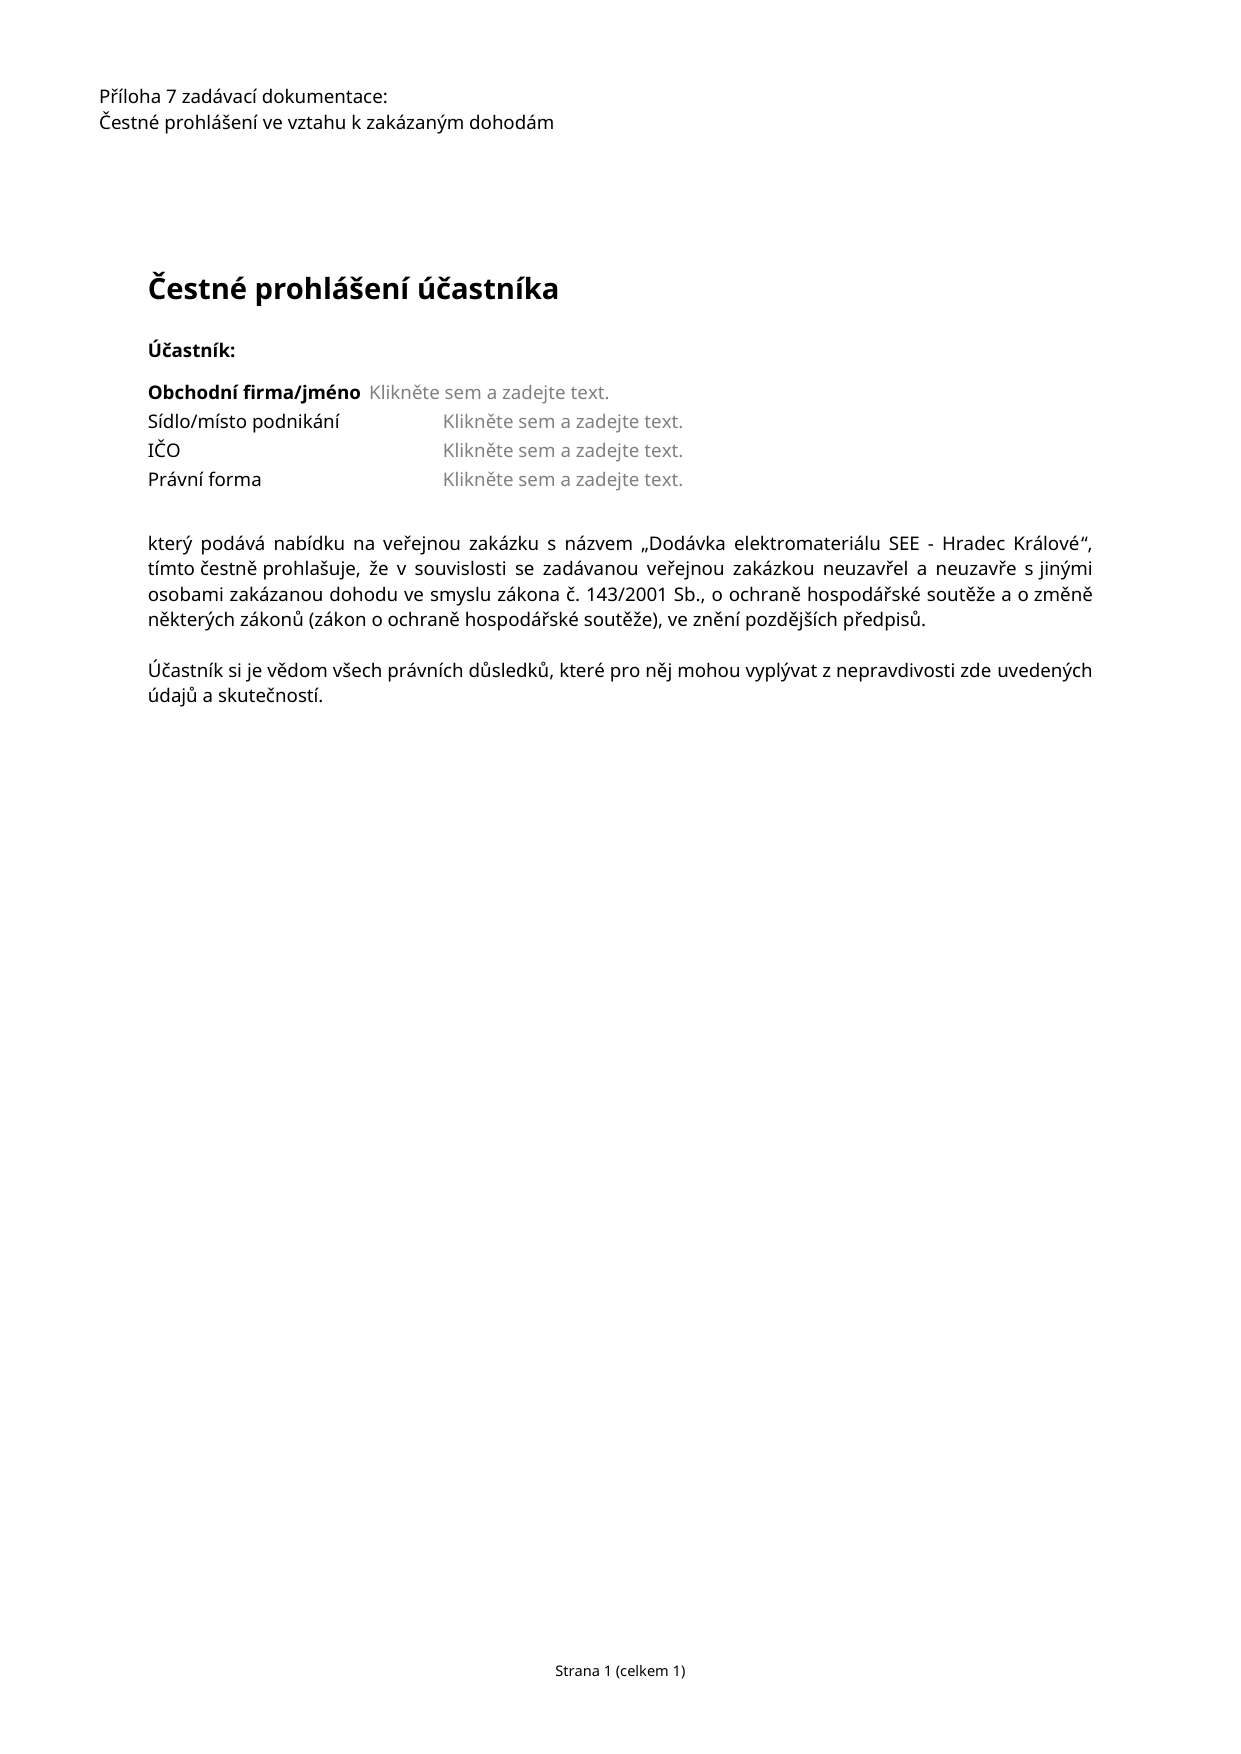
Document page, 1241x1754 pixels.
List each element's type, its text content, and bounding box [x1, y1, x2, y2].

text Účastník: [148, 333, 1093, 364]
text IČO [148, 434, 1093, 463]
text Účastník si je vědom všech právních důsledků, které pro něj mohou vyplývat z nepravdivosti zde uvedených údajů a skutečností. [148, 657, 1093, 708]
text Obchodní firma/jméno [148, 376, 1093, 405]
text který podává nabídku na veřejnou zakázku s názvem „Dodávka elektromateriálu SEE - Hradec Králové“, tímto čestně prohlašuje, že v souvislosti se zadávanou veřejnou zakázkou neuzavřel a neuzavře s jinými osobami zakázanou dohodu ve smyslu zákona č. 143/2001 Sb., o ochraně hospodářské soutěže a o změně některých zákonů (zákon o ochraně hospodářské soutěže), ve znění pozdějších předpisů. [148, 530, 1093, 632]
text Sídlo/místo podnikání [148, 405, 1093, 434]
text Právní forma [148, 463, 1093, 492]
title Čestné prohlášení účastníka [148, 268, 1093, 308]
